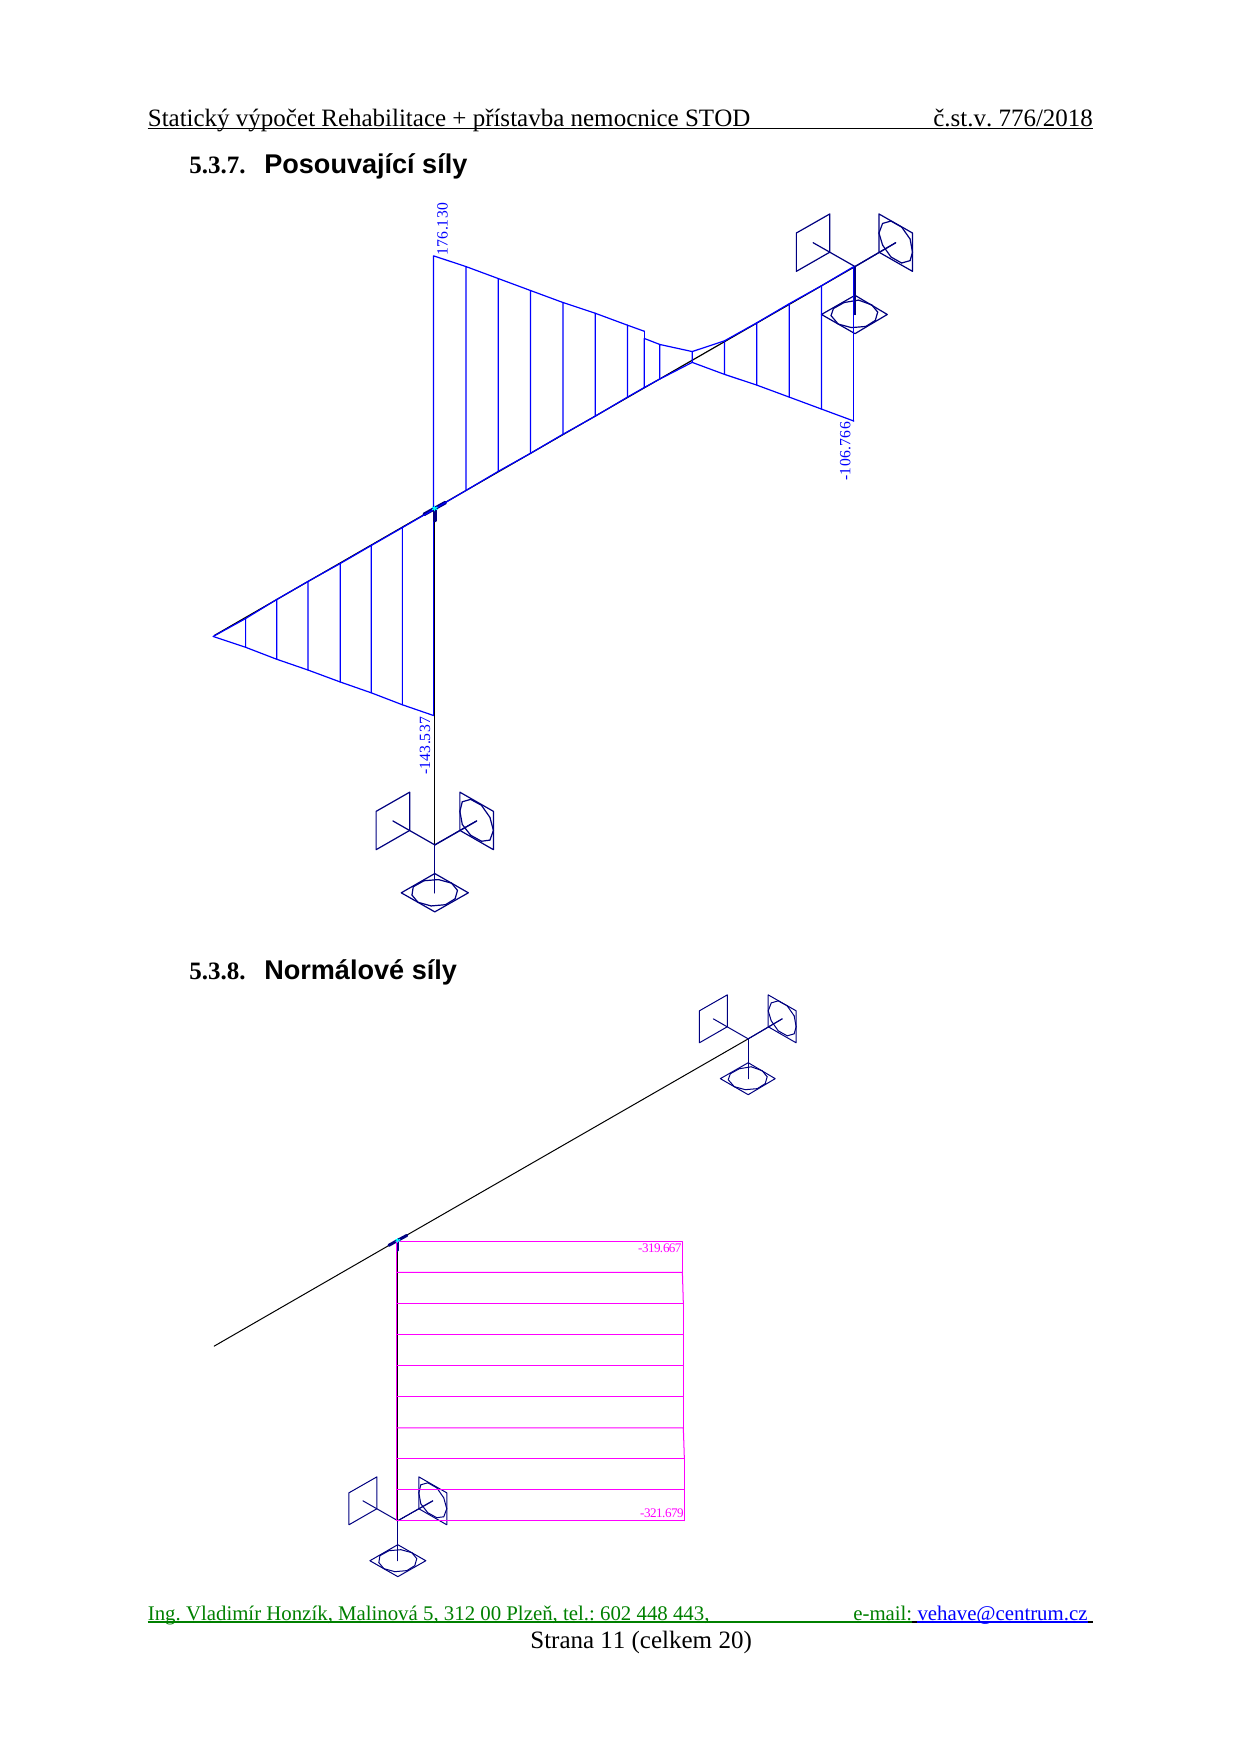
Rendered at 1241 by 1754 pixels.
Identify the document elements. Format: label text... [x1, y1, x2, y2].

subtitle Normálové síly [189, 954, 1092, 985]
subtitle Posouvající síly [189, 148, 1092, 179]
